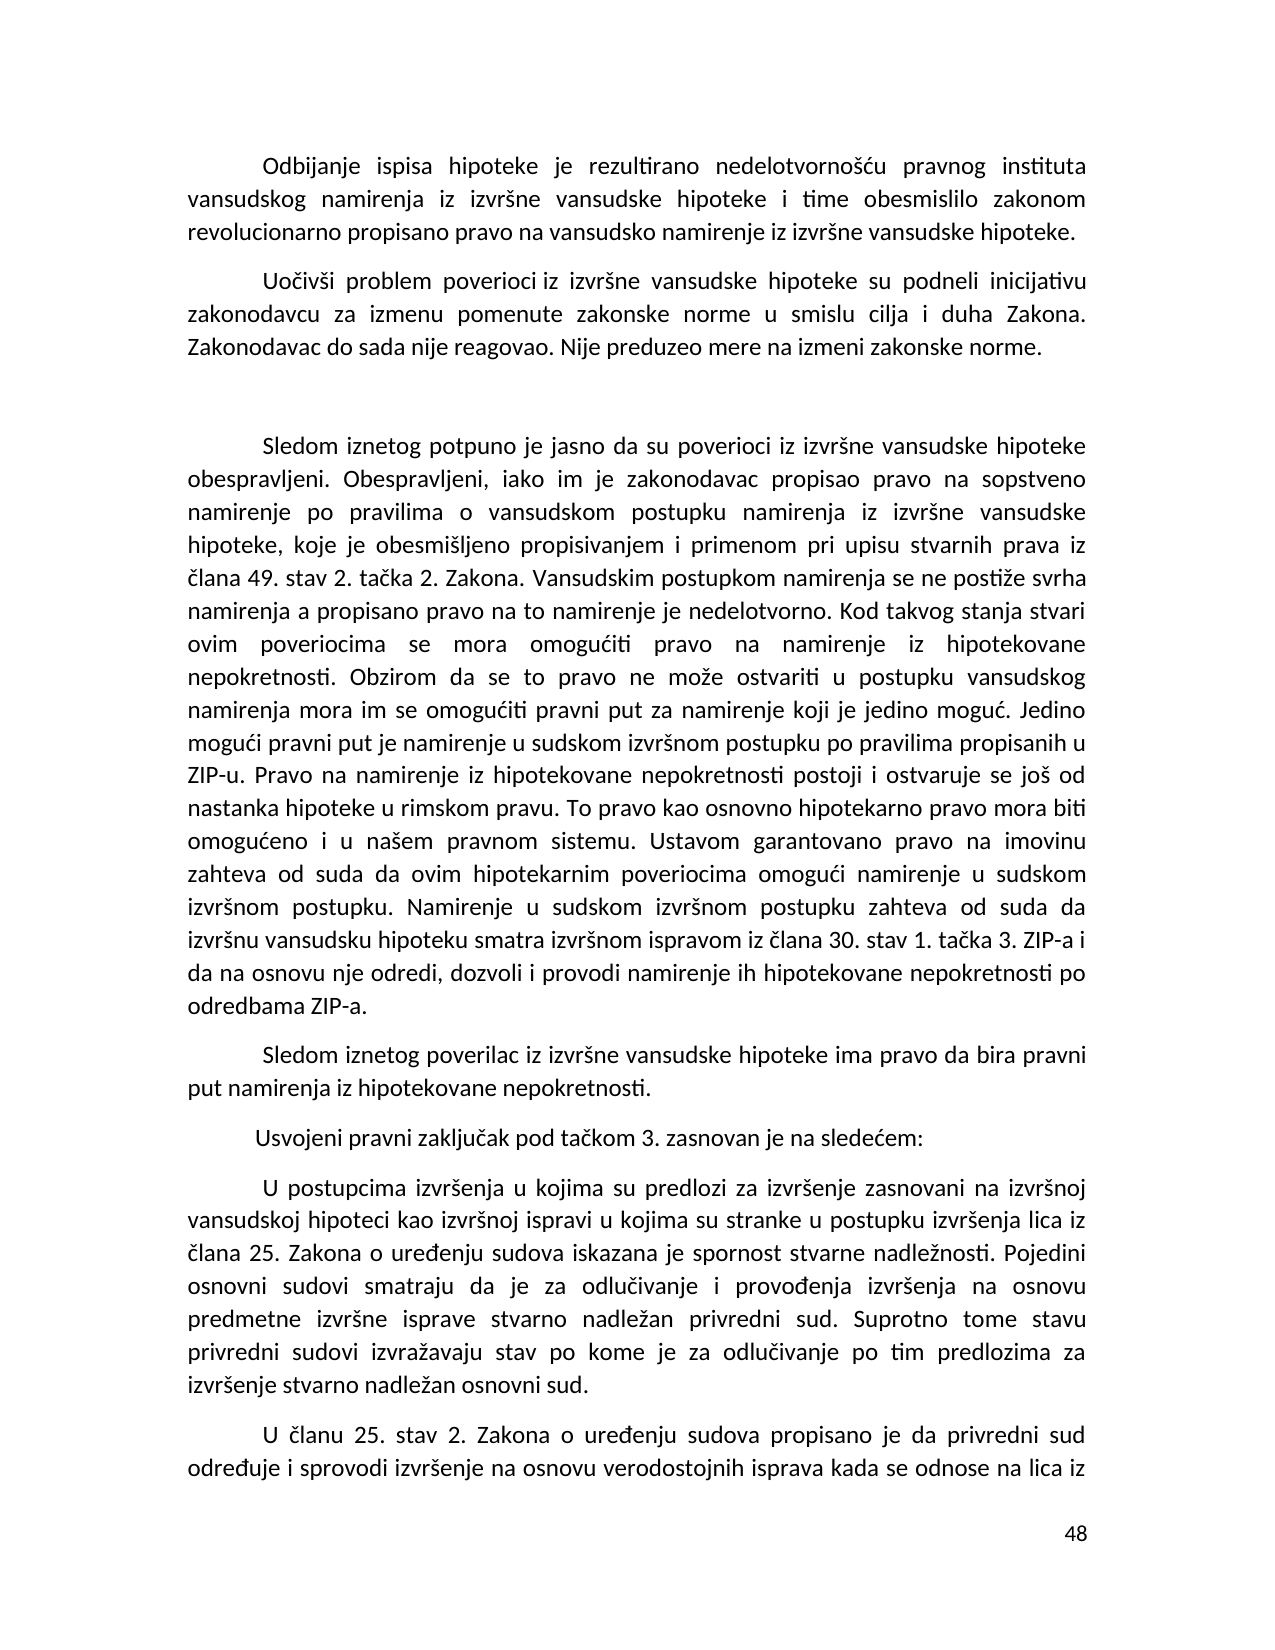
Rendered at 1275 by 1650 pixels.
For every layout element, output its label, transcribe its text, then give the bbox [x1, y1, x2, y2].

text Usvojeni pravni zaključak pod tačkom 3. zasnovan je na sledećem: [187, 1122, 1087, 1153]
text Sledom iznetog potpuno je jasno da su poverioci iz izvršne vansudske hipoteke obespravljeni. Obespravljeni, iako im je zakonodavac propisao pravo na sopstveno namirenje po pravilima o vansudskom postupku namirenja iz izvršne vansudske hipoteke, koje je obesmišljeno propisivanjem i primenom pri upisu stvarnih prava iz člana 49. stav 2. tačka 2. Zakona. Vansudskim postupkom namirenja se ne postiže svrha namirenja a propisano pravo na to namirenje je nedelotvorno. Kod takvog stanja stvari ovim poveriocima se mora omogućiti pravo na namirenje iz hipotekovane nepokretnosti. Obzirom da se to pravo ne može ostvariti u postupku vansudskog namirenja mora im se omogućiti pravni put za namirenje koji je jedino moguć. Jedino mogući pravni put je namirenje u sudskom izvršnom postupku po pravilima propisanih u ZIP-u. Pravo na namirenje iz hipotekovane nepokretnosti postoji i ostvaruje se još od nastanka hipoteke u rimskom pravu. To pravo kao osnovno hipotekarno pravo mora biti omogućeno i u našem pravnom sistemu. Ustavom garantovano pravo na imovinu zahteva od suda da ovim hipotekarnim poveriocima omogući namirenje u sudskom izvršnom postupku. Namirenje u sudskom izvršnom postupku zahteva od suda da izvršnu vansudsku hipoteku smatra izvršnom ispravom iz člana 30. stav 1. tačka 3. ZIP-a i da na osnovu nje odredi, dozvoli i provodi namirenje ih hipotekovane nepokretnosti po odredbama ZIP-a. [187, 430, 1087, 1021]
text Uočivši problem poverioci iz izvršne vansudske hipoteke su podneli inicijativu zakonodavcu za izmenu pomenute zakonske norme u smislu cilja i duha Zakona. Zakonodavac do sada nije reagovao. Nije preduzeo mere na izmeni zakonske norme. [187, 265, 1087, 362]
text Odbijanje ispisa hipoteke je rezultirano nedelotvornošću pravnog instituta vansudskog namirenja iz izvršne vansudske hipoteke i time obesmislilo zakonom revolucionarno propisano pravo na vansudsko namirenje iz izvršne vansudske hipoteke. [187, 150, 1087, 246]
text U postupcima izvršenja u kojima su predlozi za izvršenje zasnovani na izvršnoj vansudskoj hipoteci kao izvršnoj ispravi u kojima su stranke u postupku izvršenja lica iz člana 25. Zakona o uređenju sudova iskazana je spornost stvarne nadležnosti. Pojedini osnovni sudovi smatraju da je za odlučivanje i provođenja izvršenja na osnovu predmetne izvršne isprave stvarno nadležan privredni sud. Suprotno tome stavu privredni sudovi izvražavaju stav po kome je za odlučivanje po tim predlozima za izvršenje stvarno nadležan osnovni sud. [187, 1172, 1087, 1400]
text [187, 1419, 1087, 1482]
text Sledom iznetog poverilac iz izvršne vansudske hipoteke ima pravo da bira pravni put namirenja iz hipotekovane nepokretnosti. [187, 1039, 1087, 1103]
